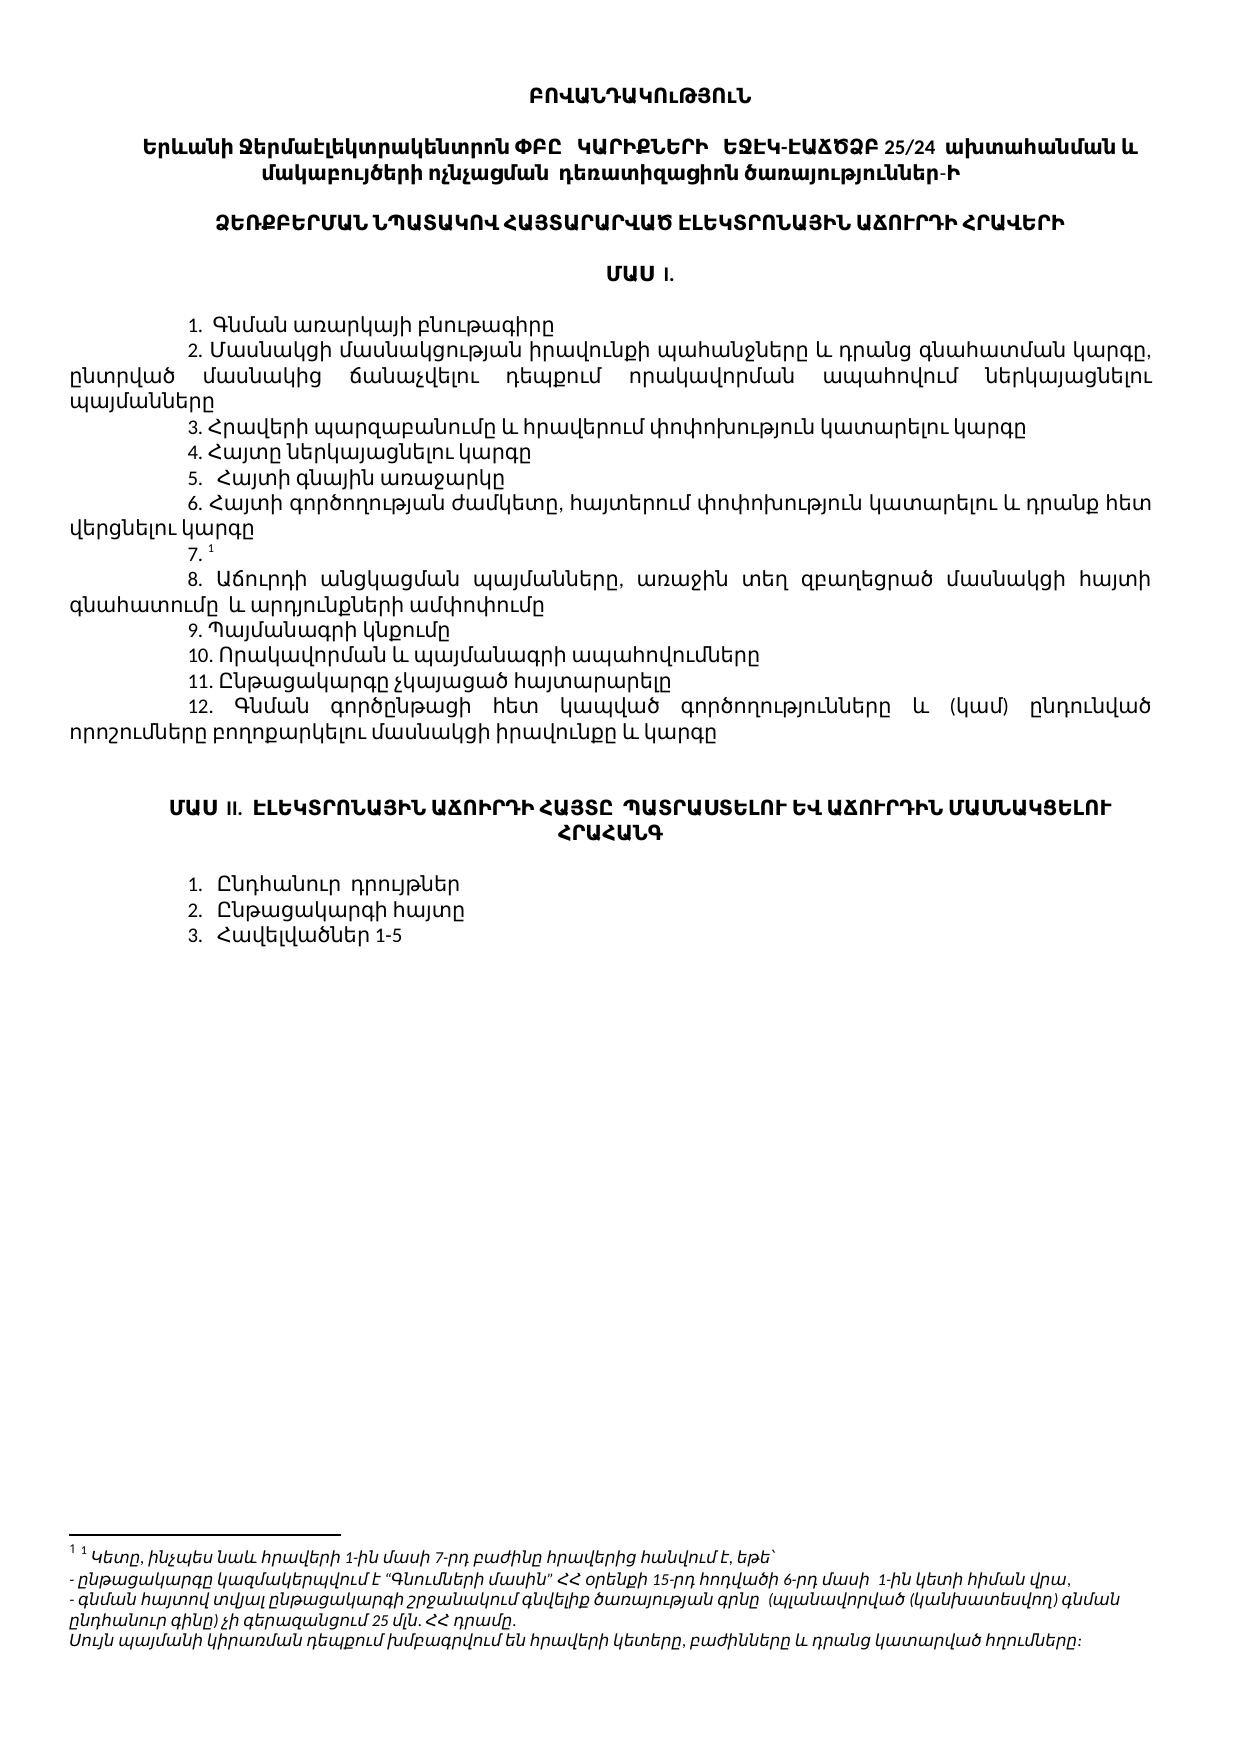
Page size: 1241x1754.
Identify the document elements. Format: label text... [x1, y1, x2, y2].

text 4. Հայտը ներկայացնելու կարգը [69, 439, 1152, 465]
text 10. Որակավորման և պայմանագրի ապահովումները [69, 643, 1152, 668]
text 12. Գնման գործընթացի հետ կապված գործողությունները և (կամ) ընդունված որոշումները բողոքարկելու մասնակցի իրավունքը և կարգը [69, 693, 1152, 744]
text ԲՈՎԱՆԴԱԿՈւԹՅՈւՆ [69, 83, 1152, 109]
text 3. Հրավերի պարզաբանումը և հրավերում փոփոխություն կատարելու կարգը [69, 414, 1152, 439]
text 7. [69, 541, 1152, 566]
text 5. Հայտի գնային առաջարկը [69, 465, 1152, 490]
text ՄԱՍ I. [69, 261, 1152, 287]
text 2. Մասնակցի մասնակցության իրավունքի պահանջները և դրանց գնահատման կարգը, ընտրված մասնակից ճանաչվելու դեպքում որակավորման ապահովում ներկայացնելու պայմանները [69, 338, 1152, 414]
text 3. Հավելվածներ 1-5 [69, 922, 1152, 948]
text 8. Աճուրդի անցկացման պայմանները, առաջին տեղ զբաղեցրած մասնակցի հայտի գնահատումը և արդյունքների ամփոփումը [69, 566, 1152, 617]
text 1. Ընդհանուր դրույթներ [69, 871, 1152, 897]
text ՁԵՌՔԲԵՐՄԱՆ ՆՊԱՏԱԿՈՎ ՀԱՅՏԱՐԱՐՎԱԾ ԷԼԵԿՏՐՈՆԱՅԻՆ ԱՃՈՒՐԴԻ ՀՐԱՎԵՐԻ [69, 211, 1152, 236]
text 2. Ընթացակարգի հայտը [69, 897, 1152, 922]
text Երևանի Ջերմաէլեկտրակենտրոն ՓԲԸ ԿԱՐԻՔՆԵՐԻ ԵՋԷԿ-ԷԱՃԾՁԲ 25/24 ախտահանման և մակաբույծերի ոչնչացման դեռատիզացիոն ծառայություններ-Ի [69, 134, 1152, 185]
text 9. Պայմանագրի կնքումը [69, 617, 1152, 643]
text 1. Գնման առարկայի բնութագիրը [69, 312, 1152, 338]
text 11. Ընթացակարգը չկայացած հայտարարելը [69, 668, 1152, 693]
text ՄԱՍ II. ԷԼԵԿՏՐՈՆԱՅԻՆ ԱՃՈԻՐԴԻ ՀԱՅՏԸ ՊԱՏՐԱՍՏԵԼՈՒ ԵՎ ԱՃՈՒՐԴԻՆ ՄԱՍՆԱԿՑԵԼՈՒ ՀՐԱՀԱՆԳ [69, 795, 1152, 846]
text 6. Հայտի գործողության ժամկետը, հայտերում փոփոխություն կատարելու և դրանք հետ վերցնելու կարգը [69, 490, 1152, 541]
